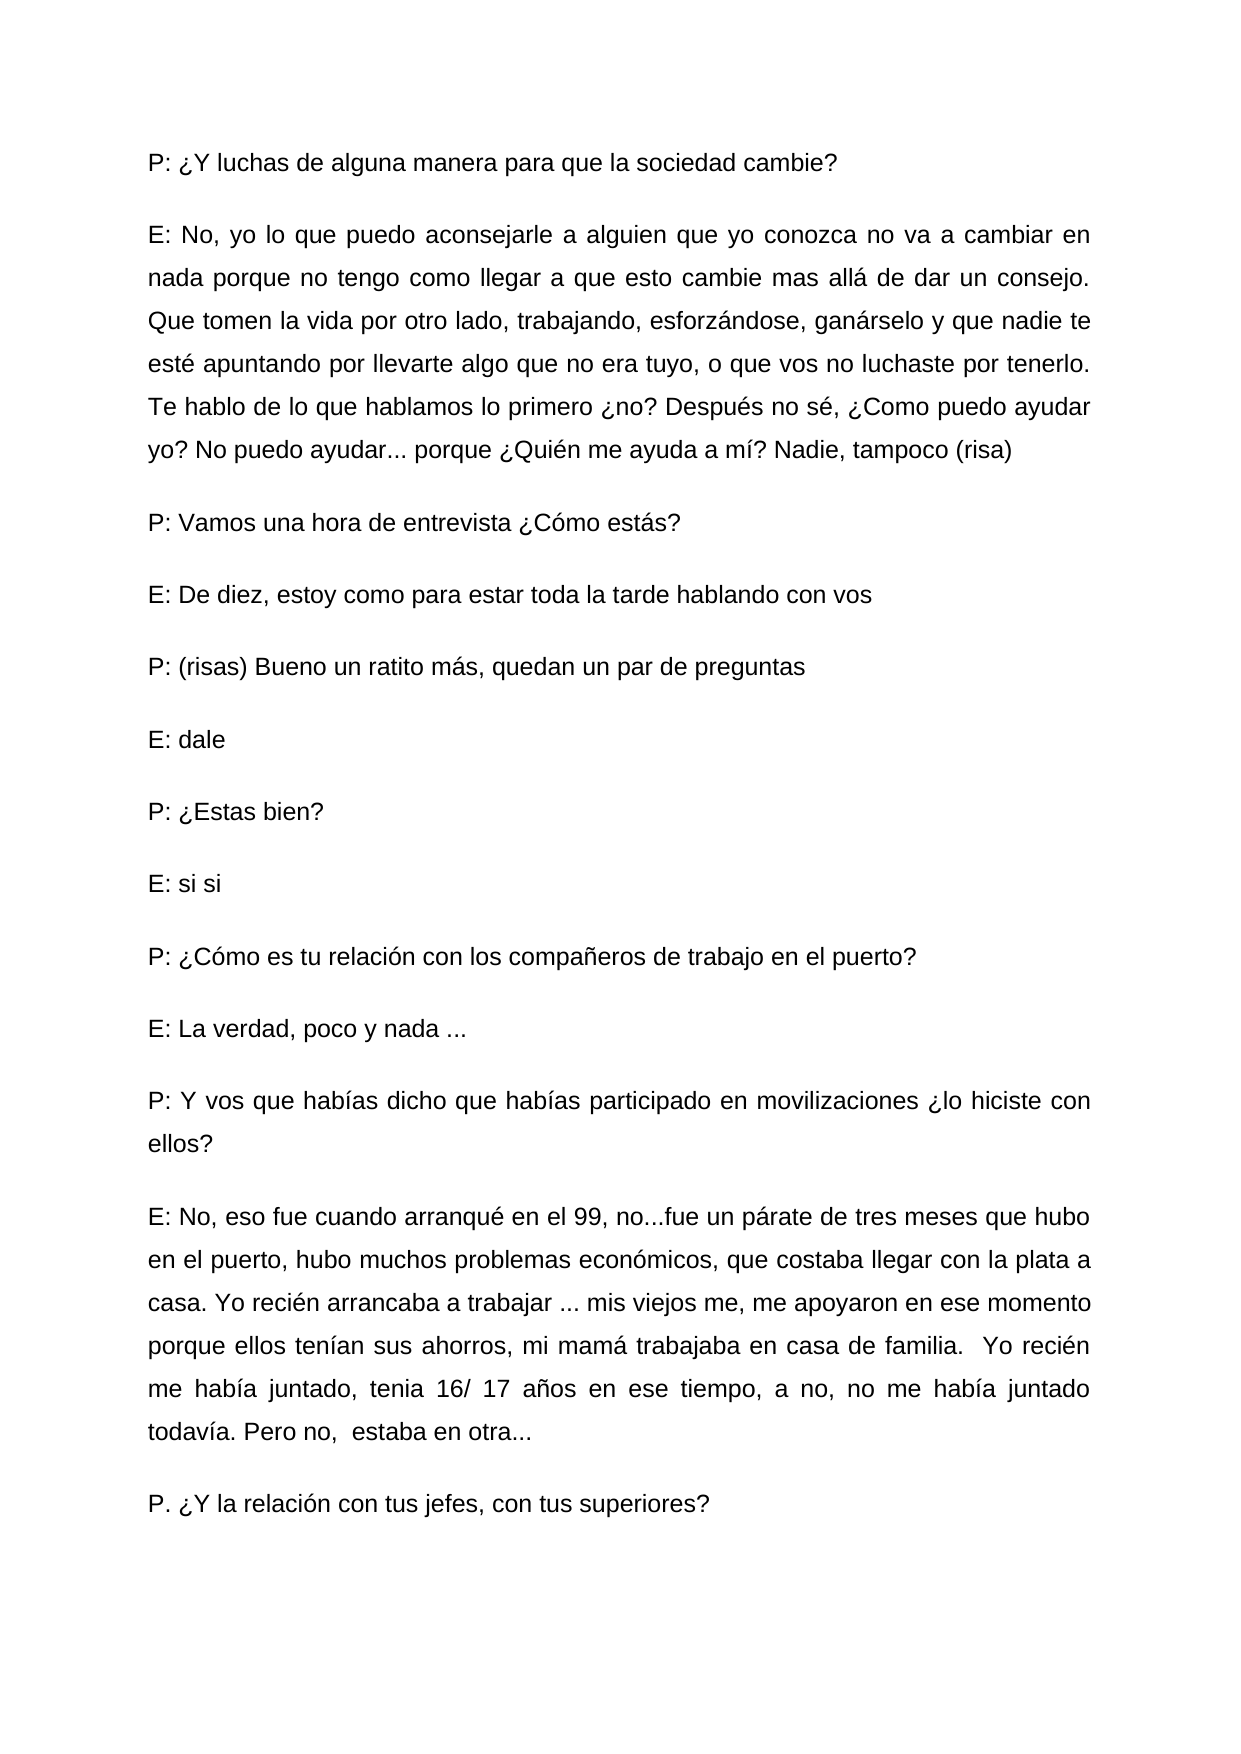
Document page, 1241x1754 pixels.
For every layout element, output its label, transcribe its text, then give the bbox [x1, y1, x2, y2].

text E: si si [148, 869, 1093, 898]
text P. ¿Y la relación con tus jefes, con tus superiores? [148, 1489, 1093, 1518]
text E: De diez, estoy como para estar toda la tarde hablando con vos [148, 580, 1093, 609]
text P: Vamos una hora de entrevista ¿Cómo estás? [148, 508, 1093, 537]
text E: dale [148, 725, 1093, 753]
text E: La verdad, poco y nada ... [148, 1014, 1093, 1043]
text P: ¿Y luchas de alguna manera para que la sociedad cambie? [148, 148, 1093, 176]
text E: No, yo lo que puedo aconsejarle a alguien que yo conozca no va a cambiar en nada porque no tengo como llegar a que esto cambie mas allá de dar un consejo. Que tomen la vida por otro lado, trabajando, esforzándose, ganárselo y que nadie te esté apuntando por llevarte algo que no era tuyo, o que vos no luchaste por tenerlo. Te hablo de lo que hablamos lo primero ¿no? Después no sé, ¿Como puedo ayudar yo? No puedo ayudar... porque ¿Quién me ayuda a mí? Nadie, tampoco (risa) [148, 220, 1093, 464]
text P: ¿Estas bien? [148, 797, 1093, 826]
text P: Y vos que habías dicho que habías participado en movilizaciones ¿lo hiciste con ellos? [148, 1086, 1093, 1158]
text P: ¿Cómo es tu relación con los compañeros de trabajo en el puerto? [148, 942, 1093, 970]
text P: (risas) Bueno un ratito más, quedan un par de preguntas [148, 652, 1093, 681]
text E: No, eso fue cuando arranqué en el 99, no...fue un párate de tres meses que hubo en el puerto, hubo muchos problemas económicos, que costaba llegar con la plata a casa. Yo recién arrancaba a trabajar ... mis viejos me, me apoyaron en ese momento porque ellos tenían sus ahorros, mi mamá trabajaba en casa de familia. Yo recién me había juntado, tenia 16/ 17 años en ese tiempo, a no, no me había juntado todavía. Pero no, estaba en otra... [148, 1202, 1093, 1446]
